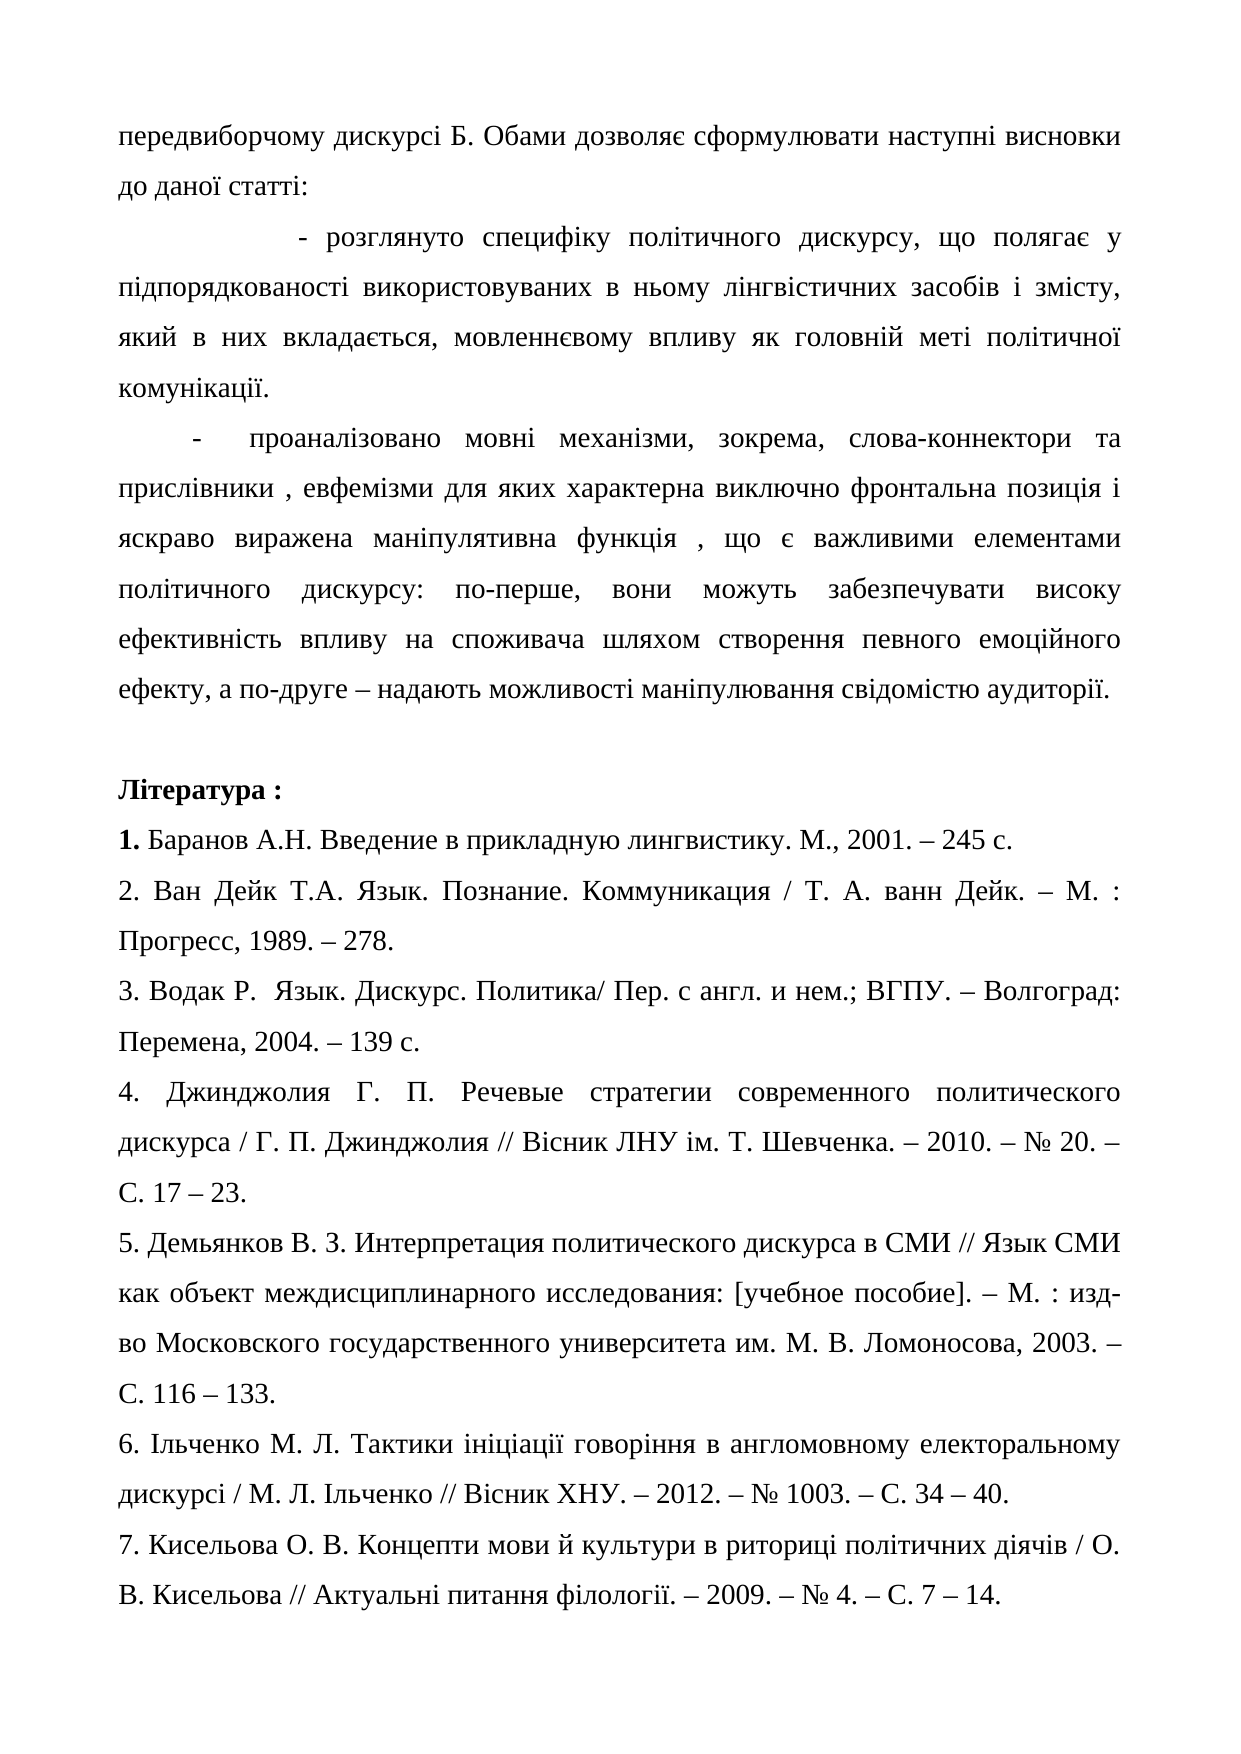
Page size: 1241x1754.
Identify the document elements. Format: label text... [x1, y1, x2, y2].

text 2. Ван Дейк Т.А. Язык. Познание. Коммуникация / Т. А. ванн Дейк. – М. : Прогресс, 1989. – 278. [118, 873, 1122, 957]
text - розглянуто специфіку політичного дискурсу, що полягає у підпорядкованості використовуваних в ньому лінгвістичних засобів і змісту, який в них вкладається, мовленнєвому впливу як головній меті політичної комунікації. - проаналізовано мовні механізми, зокрема, слова-коннектори та прислівники , евфемізми для яких характерна виключно фронтальна позиція і яскраво виражена маніпулятивна функція , що є важливими елементами політичного дискурсу: по-перше, вони можуть забезпечувати високу ефективність впливу на споживача шляхом створення певного емоційного ефекту, а по-друге – надають можливості маніпулювання свідомістю аудиторії. [118, 219, 1122, 705]
text 4. Джинджолия Г. П. Речевые стратегии современного политического дискурса / Г. П. Джинджолия // Вісник ЛНУ ім. Т. Шевченка. – 2010. – № 20. – С. 17 – 23. [118, 1074, 1122, 1208]
text 5. Демьянков В. З. Интерпретация политического дискурса в СМИ // Язык СМИ как объект междисциплинарного исследования: [учебное пособие]. – М. : изд-во Московского государственного университета им. М. В. Ломоносова, 2003. – С. 116 – 133. [118, 1225, 1122, 1409]
text 6. Ільченко М. Л. Тактики ініціації говоріння в англомовному електоральному дискурсі / М. Л. Ільченко // Вісник ХНУ. – 2012. – № 1003. – С. 34 – 40. [118, 1426, 1122, 1510]
text Література : [118, 772, 1122, 806]
text 7. Кисельова О. В. Концепти мови й культури в риториці політичних діячів / О. В. Кисельова // Актуальні питання філології. – 2009. – № 4. – С. 7 – 14. [118, 1527, 1122, 1611]
text 1. Баранов А.Н. Введение в прикладную лингвистику. М., 2001. – 245 с. [118, 822, 1122, 856]
text 3. Водак Р. Язык. Дискурс. Политика/ Пер. с англ. и нем.; ВГПУ. – Волгоград: Перемена, 2004. – 139 с. [118, 973, 1122, 1057]
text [118, 118, 1122, 202]
